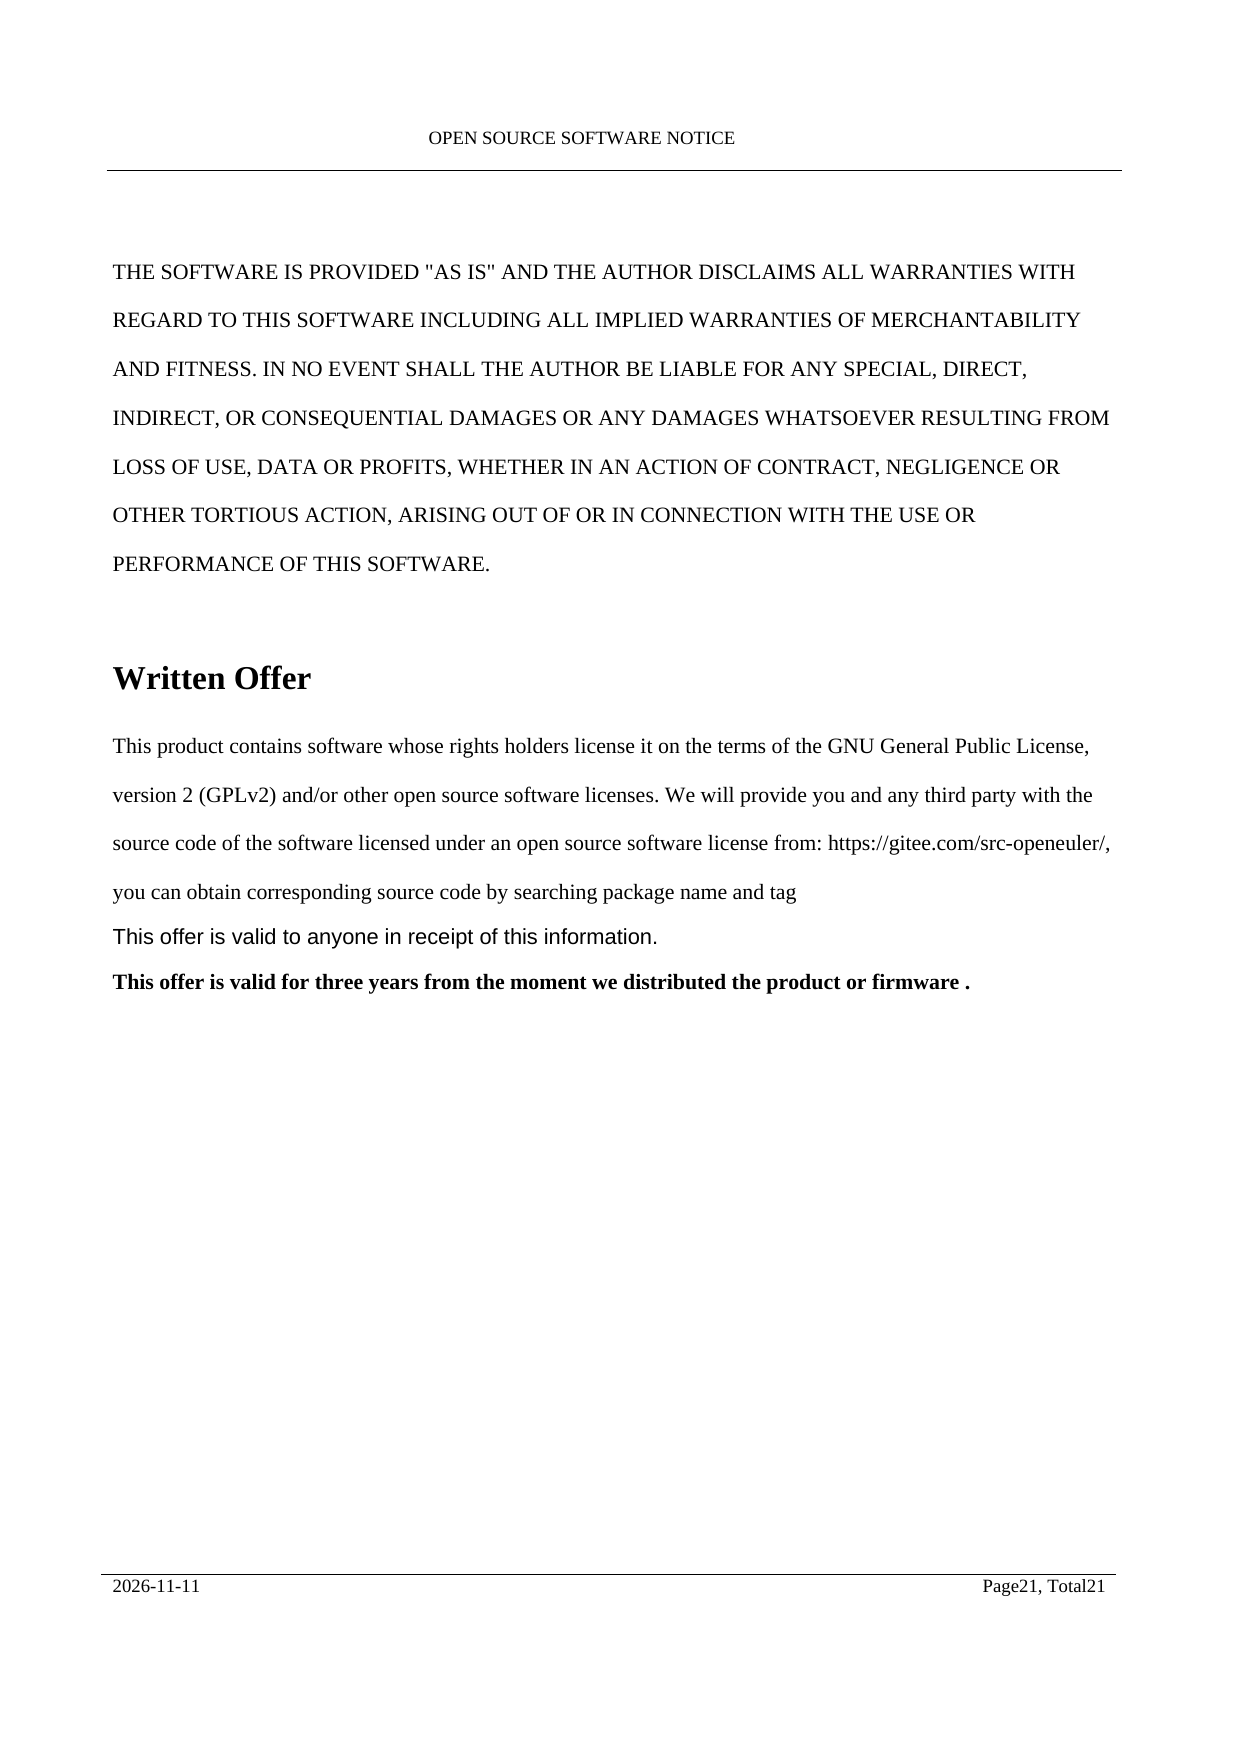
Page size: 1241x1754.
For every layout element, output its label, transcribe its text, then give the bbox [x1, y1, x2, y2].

text Written Offer [112, 645, 1128, 710]
text This offer is valid to anyone in receipt of this information. [112, 921, 1128, 953]
text This offer is valid for three years from the moment we distributed the product or firmware . [112, 966, 1128, 998]
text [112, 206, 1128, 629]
text This product contains software whose rights holders license it on the terms of the GNU General Public License, version 2 (GPLv2) and/or other open source software licenses. We will provide you and any third party with the source code of the software licensed under an open source software license from: https://gitee.com/src-openeuler/, you can obtain corresponding source code by searching package name and tag [112, 729, 1128, 908]
